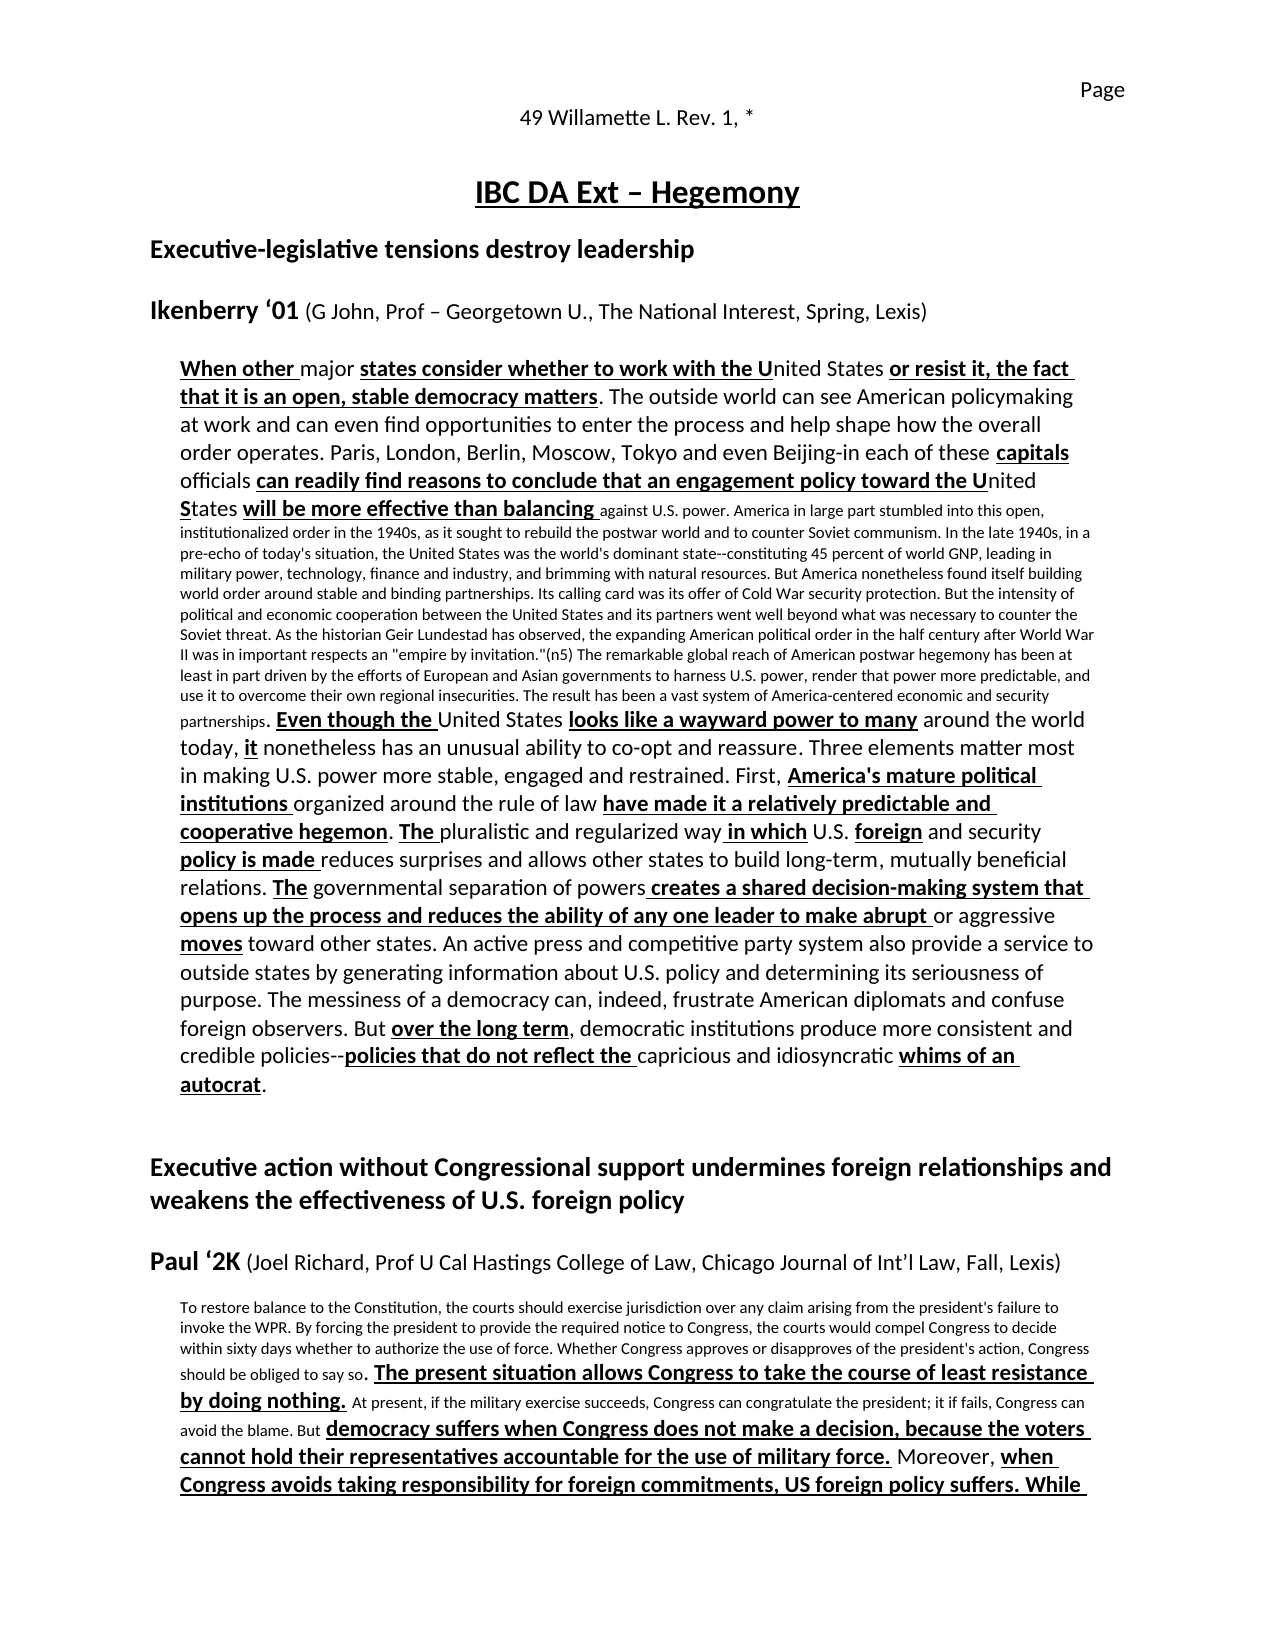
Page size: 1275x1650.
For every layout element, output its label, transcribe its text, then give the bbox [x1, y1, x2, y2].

subtitle Executive-legislative tensions destroy leadership [150, 232, 1125, 265]
text When other major states consider whether to work with the United States or resist it, the fact that it is an open, stable democracy matters. The outside world can see American policymaking at work and can even find opportunities to enter the process and help shape how the overall order operates. Paris, London, Berlin, Moscow, Tokyo and even Beijing-in each of these capitals officials can readily find reasons to conclude that an engagement policy toward the United States will be more effective than balancing against U.S. power. America in large part stumbled into this open, institutionalized order in the 1940s, as it sought to rebuild the postwar world and to counter Soviet communism. In the late 1940s, in a pre-echo of today's situation, the United States was the world's dominant state--constituting 45 percent of world GNP, leading in military power, technology, finance and industry, and brimming with natural resources. But America nonetheless found itself building world order around stable and binding partnerships. Its calling card was its offer of Cold War security protection. But the intensity of political and economic cooperation between the United States and its partners went well beyond what was necessary to counter the Soviet threat. As the historian Geir Lundestad has observed, the expanding American political order in the half century after World War II was in important respects an "empire by invitation."(n5) The remarkable global reach of American postwar hegemony has been at least in part driven by the efforts of European and Asian governments to harness U.S. power, render that power more predictable, and use it to overcome their own regional insecurities. The result has been a vast system of America-centered economic and security partnerships. Even though the United States looks like a wayward power to many around the world today, it nonetheless has an unusual ability to co-opt and reassure. Three elements matter most in making U.S. power more stable, engaged and restrained. First, America's mature political institutions organized around the rule of law have made it a relatively predictable and cooperative hegemon. The pluralistic and regularized way in which U.S. foreign and security policy is made reduces surprises and allows other states to build long-term, mutually beneficial relations. The governmental separation of powers creates a shared decision-making system that opens up the process and reduces the ability of any one leader to make abrupt or aggressive moves toward other states. An active press and competitive party system also provide a service to outside states by generating information about U.S. policy and determining its seriousness of purpose. The messiness of a democracy can, indeed, frustrate American diplomats and confuse foreign observers. But over the long term, democratic institutions produce more consistent and credible policies--policies that do not reflect the capricious and idiosyncratic whims of an autocrat. [180, 354, 1095, 1098]
subtitle IBC DA Ext – Hegemony [150, 171, 1125, 212]
text Ikenberry ‘01 (G John, Prof – Georgetown U., The National Interest, Spring, Lexis) [150, 293, 1125, 326]
text Paul ‘2K (Joel Richard, Prof U Cal Hastings College of Law, Chicago Journal of Int’l Law, Fall, Lexis) [150, 1244, 1125, 1277]
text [180, 1297, 1095, 1498]
subtitle Executive action without Congressional support undermines foreign relationships and weakens the effectiveness of U.S. foreign policy [150, 1150, 1125, 1216]
